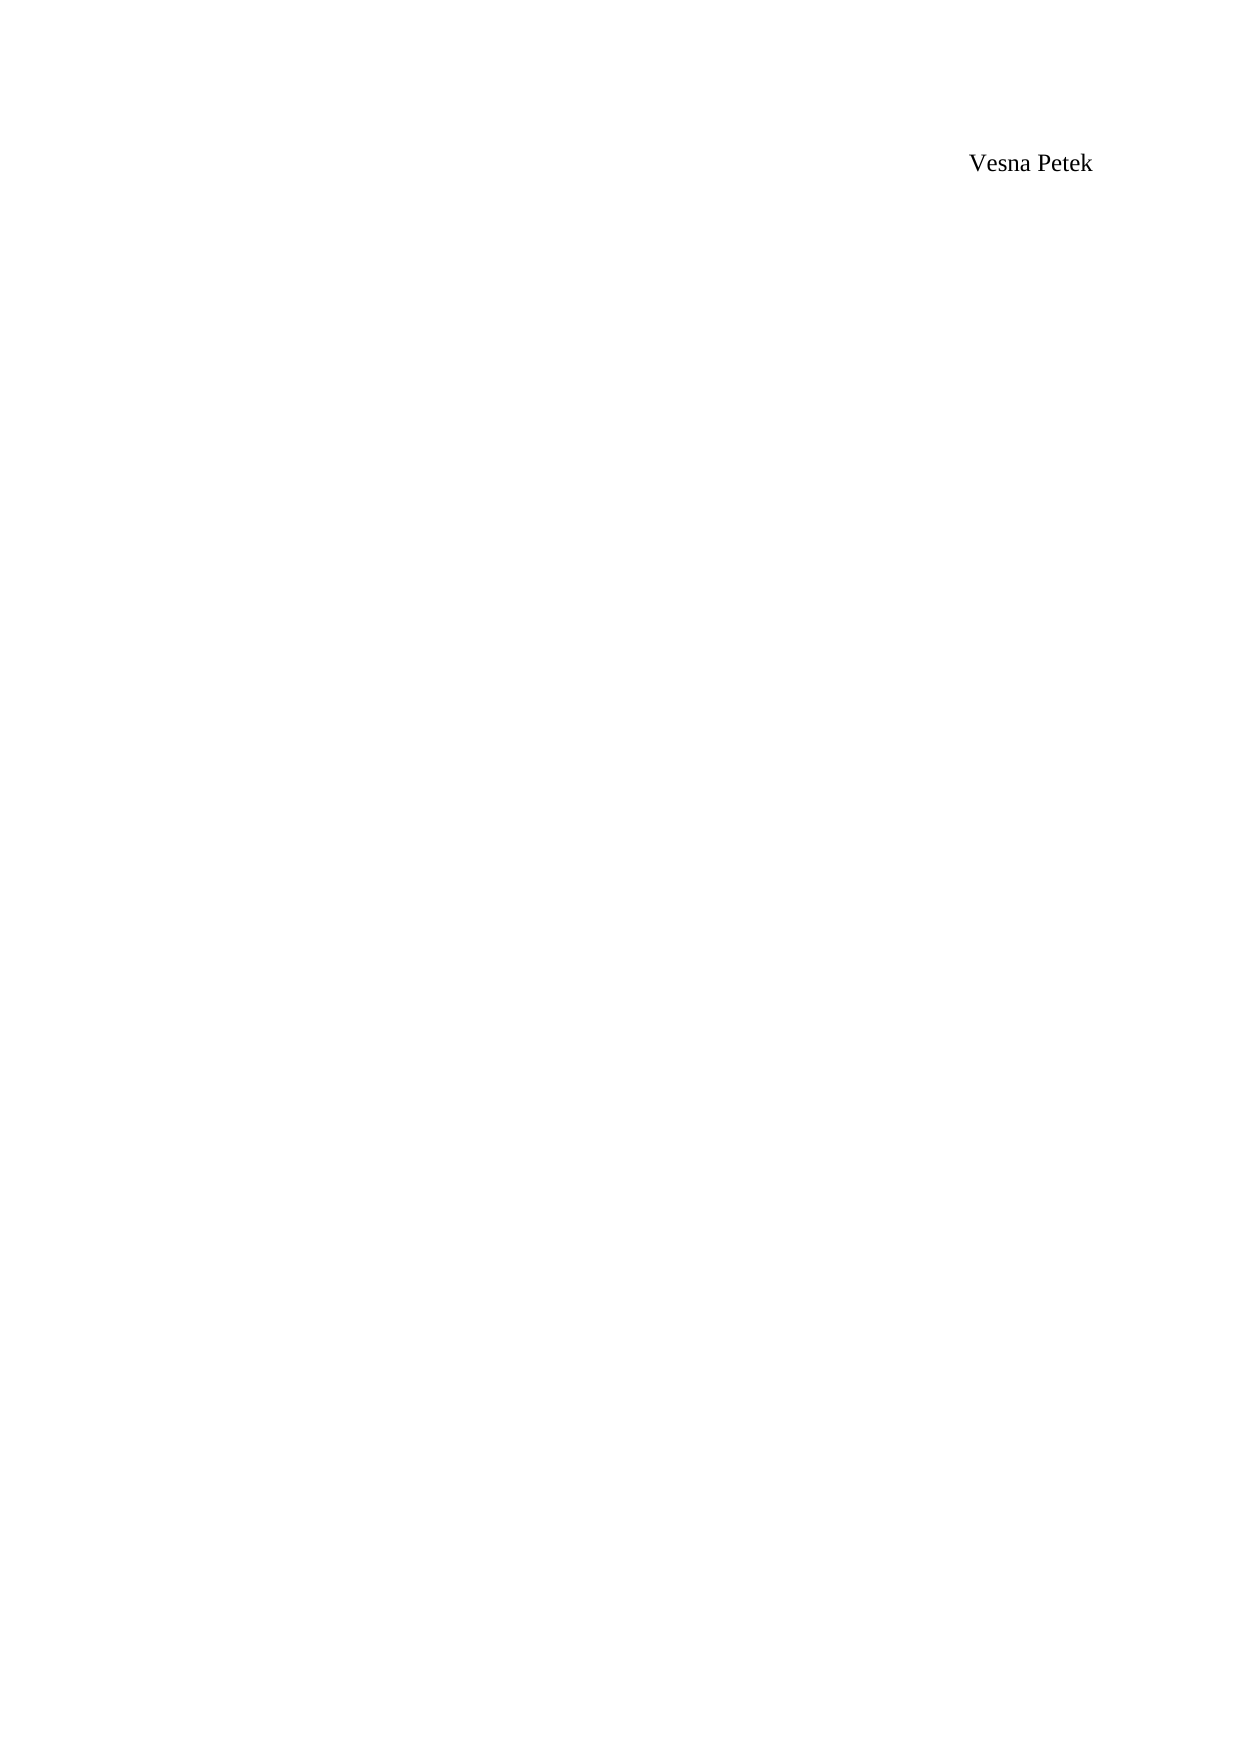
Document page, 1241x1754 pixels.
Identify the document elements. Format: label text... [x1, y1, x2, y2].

text Vesna Petek [738, 148, 1093, 176]
